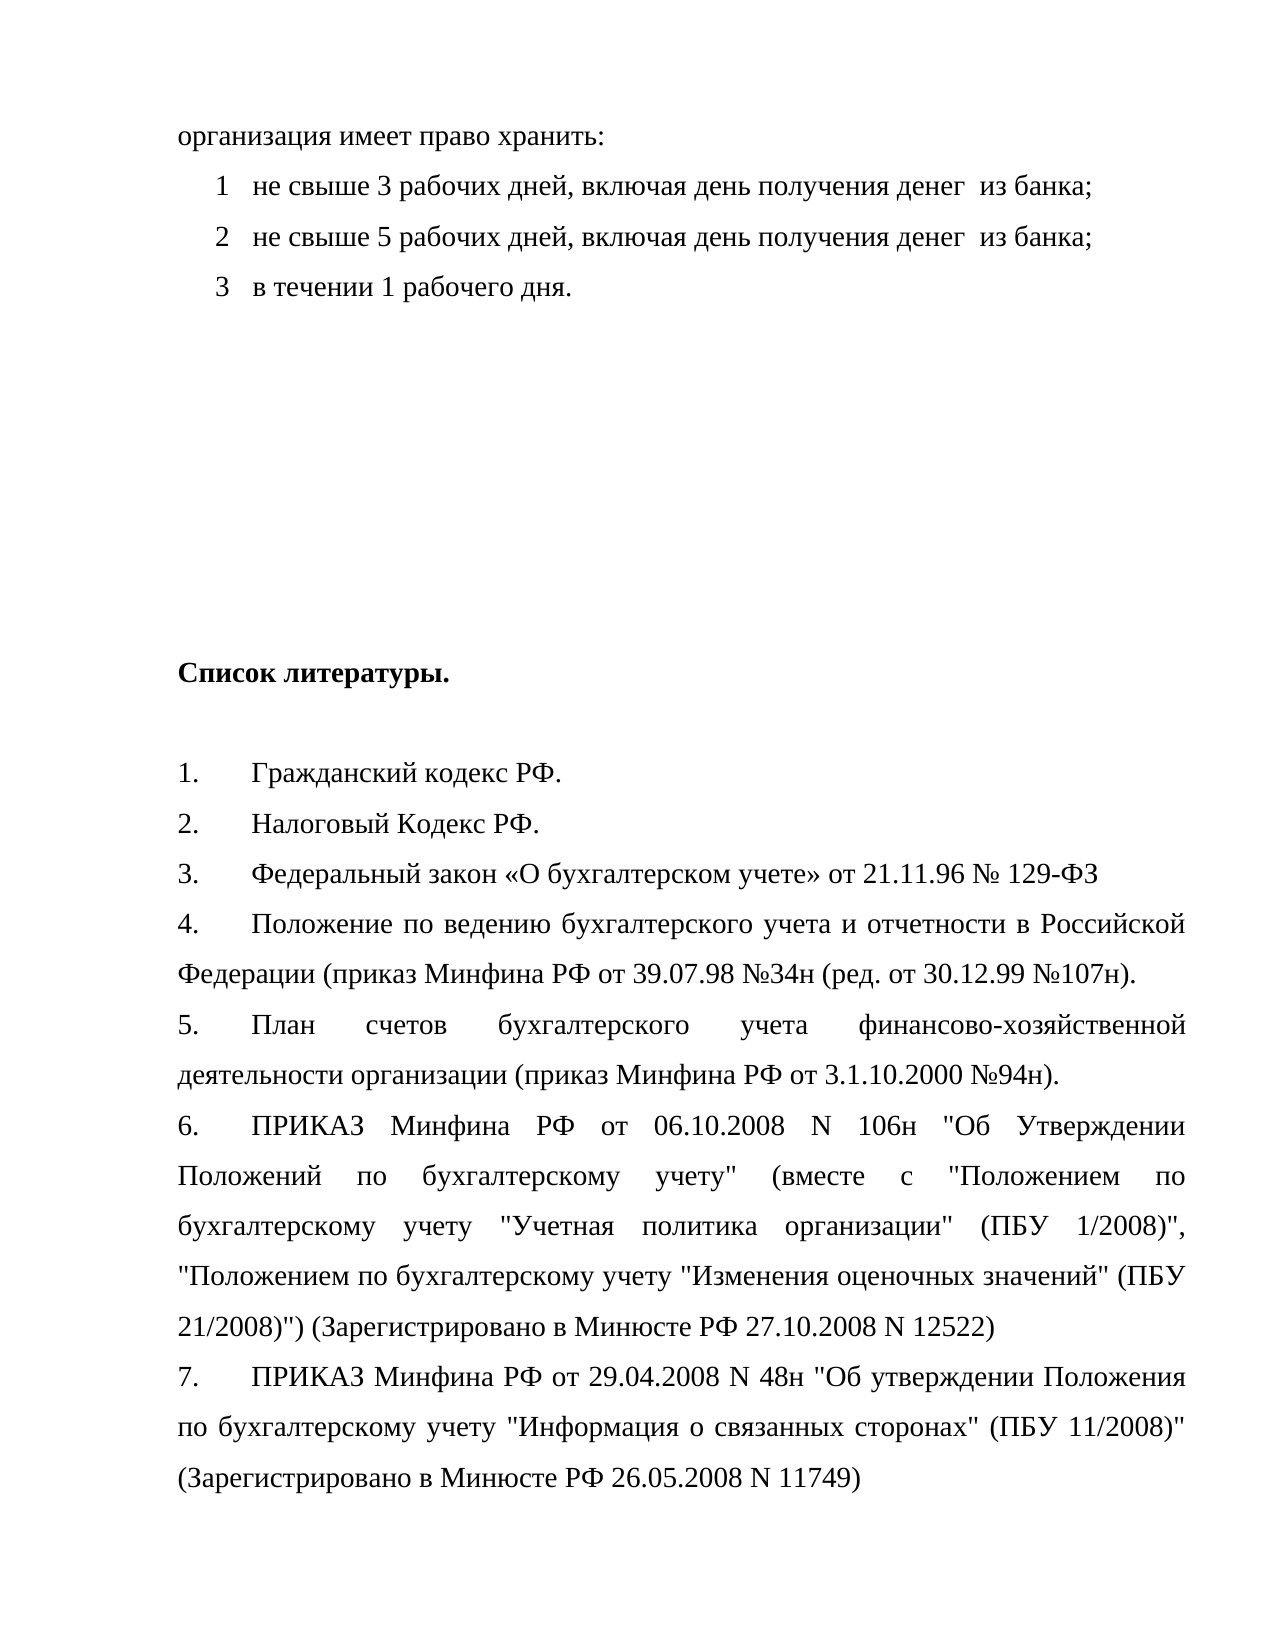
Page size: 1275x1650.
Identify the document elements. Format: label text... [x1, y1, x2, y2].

list Налоговый Кодекс РФ. [177, 806, 1186, 839]
list Положение по ведению бухгалтерского учета и отчетности в Российской Федерации (приказ Минфина РФ от 39.07.98 №34н (ред. от 30.12.99 №107н). [177, 906, 1186, 990]
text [177, 118, 1186, 152]
list не свыше 3 рабочих дней, включая день получения денег из банка; [215, 168, 1186, 202]
list ПРИКАЗ Минфина РФ от 29.04.2008 N 48н "Об утверждении Положения по бухгалтерскому учету "Информация о связанных сторонах" (ПБУ 11/2008)" (Зарегистрировано в Минюсте РФ 26.05.2008 N 11749) [177, 1359, 1186, 1493]
list не свыше 5 рабочих дней, включая день получения денег из банка; [215, 219, 1186, 252]
list ПРИКАЗ Минфина РФ от 06.10.2008 N 106н "Об Утверждении Положений по бухгалтерскому учету" (вместе с "Положением по бухгалтерскому учету "Учетная политика организации" (ПБУ 1/2008)", "Положением по бухгалтерскому учету "Изменения оценочных значений" (ПБУ 21/2008)") (Зарегистрировано в Минюсте РФ 27.10.2008 N 12522) [177, 1108, 1186, 1342]
list Федеральный закон «О бухгалтерском учете» от 21.11.96 № 129-ФЗ [177, 856, 1186, 889]
list Гражданский кодекс РФ. [177, 755, 1186, 789]
list План счетов бухгалтерского учета финансово-хозяйственной деятельности организации (приказ Минфина РФ от 3.1.10.2000 №94н). [177, 1007, 1186, 1091]
list в течении 1 рабочего дня. [215, 269, 1186, 303]
text Список литературы. [177, 655, 1186, 688]
